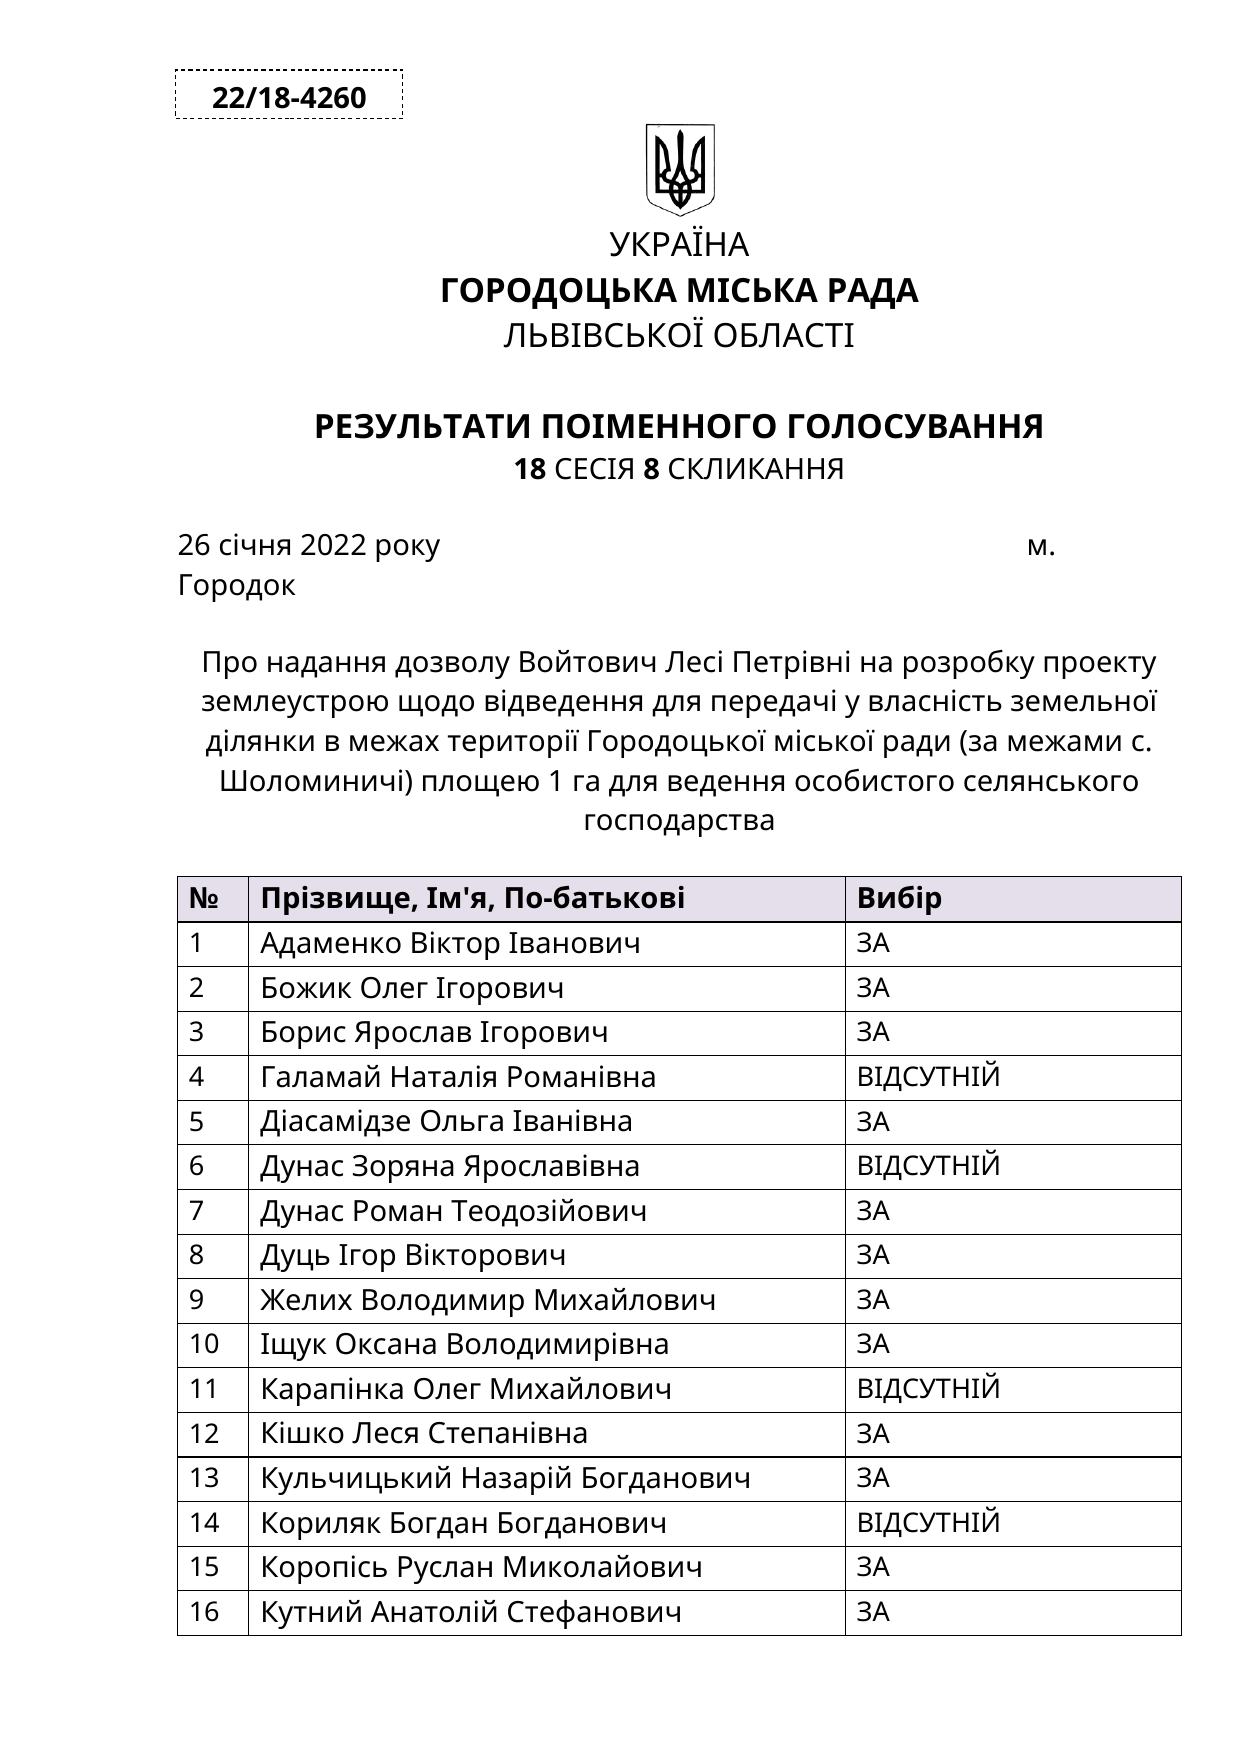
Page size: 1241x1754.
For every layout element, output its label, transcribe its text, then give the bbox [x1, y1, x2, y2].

table_cell ЗА [846, 967, 1181, 1011]
table_cell 11 [178, 1368, 248, 1412]
table_cell Дуць Ігор Вікторович [249, 1235, 845, 1278]
text ЛЬВІВСЬКОЇ ОБЛАСТІ [177, 312, 1181, 357]
table_cell ЗА [846, 1547, 1181, 1590]
table_cell 8 [178, 1235, 248, 1278]
table_cell ЗА [846, 1235, 1181, 1278]
table_cell Желих Володимир Михайлович [249, 1279, 845, 1323]
table_cell ЗА [846, 1012, 1181, 1055]
table_cell Борис Ярослав Ігорович [249, 1012, 845, 1055]
table_header № [178, 877, 248, 921]
table_cell 13 [178, 1458, 248, 1501]
table_cell ЗА [846, 1591, 1181, 1635]
table_cell Коропісь Руслан Миколайович [249, 1547, 845, 1590]
table_cell 9 [178, 1279, 248, 1323]
table_cell 7 [178, 1190, 248, 1233]
table_cell 3 [178, 1012, 248, 1055]
table_cell 12 [178, 1413, 248, 1456]
text ГОРОДОЦЬКА МІСЬКА РАДА [177, 266, 1181, 312]
table_cell Галамай Наталія Романівна [249, 1056, 845, 1100]
table_cell ВІДСУТНІЙ [846, 1502, 1181, 1546]
table_cell Дунас Зоряна Ярославівна [249, 1145, 845, 1189]
table_cell Дунас Роман Теодозійович [249, 1190, 845, 1233]
table_cell ЗА [846, 1324, 1181, 1367]
table_cell Кульчицький Назарій Богданович [249, 1458, 845, 1501]
table_cell ЗА [846, 1413, 1181, 1456]
table_cell ЗА [846, 1458, 1181, 1501]
table_cell ЗА [846, 1101, 1181, 1144]
table_cell ВІДСУТНІЙ [846, 1056, 1181, 1100]
table_cell Божик Олег Ігорович [249, 967, 845, 1011]
table_cell 2 [178, 967, 248, 1011]
table_cell Адаменко Віктор Іванович [249, 923, 845, 966]
table_cell Кутний Анатолій Стефанович [249, 1591, 845, 1635]
table_cell ВІДСУТНІЙ [846, 1368, 1181, 1412]
text Про надання дозволу Войтович Лесі Петрівні на розробку проекту землеустрою щодо відведення для передачі у власність земельної ділянки в межах території Городоцької міської ради (за межами с. Шоломиничі) площею 1 га для ведення особистого селянського господарства [177, 641, 1181, 839]
text УКРАЇНА [177, 221, 1181, 266]
table_header Прізвище, Ім'я, По-батькові [249, 877, 845, 921]
text РЕЗУЛЬТАТИ ПОІМЕННОГО ГОЛОСУВАННЯ [177, 403, 1181, 448]
picture [633, 118, 726, 221]
table_cell 1 [178, 923, 248, 966]
table_cell ВІДСУТНІЙ [846, 1145, 1181, 1189]
table_cell Кішко Леся Степанівна [249, 1413, 845, 1456]
table_cell ЗА [846, 923, 1181, 966]
table_cell 14 [178, 1502, 248, 1546]
table_cell 6 [178, 1145, 248, 1189]
table_cell Карапінка Олег Михайлович [249, 1368, 845, 1412]
table_cell 4 [178, 1056, 248, 1100]
text 18 СЕСІЯ 8 СКЛИКАННЯ [177, 448, 1181, 488]
table_cell 5 [178, 1101, 248, 1144]
table_cell 16 [178, 1591, 248, 1635]
table_cell ЗА [846, 1279, 1181, 1323]
table_cell 15 [178, 1547, 248, 1590]
table_cell Діасамідзе Ольга Іванівна [249, 1101, 845, 1144]
table_header Вибір [846, 877, 1181, 921]
table_cell ЗА [846, 1190, 1181, 1233]
table_cell Іщук Оксана Володимирівна [249, 1324, 845, 1367]
table_cell 10 [178, 1324, 248, 1367]
text 26 січня 2022 року м. Городок [177, 525, 1181, 604]
table_cell Кориляк Богдан Богданович [249, 1502, 845, 1546]
